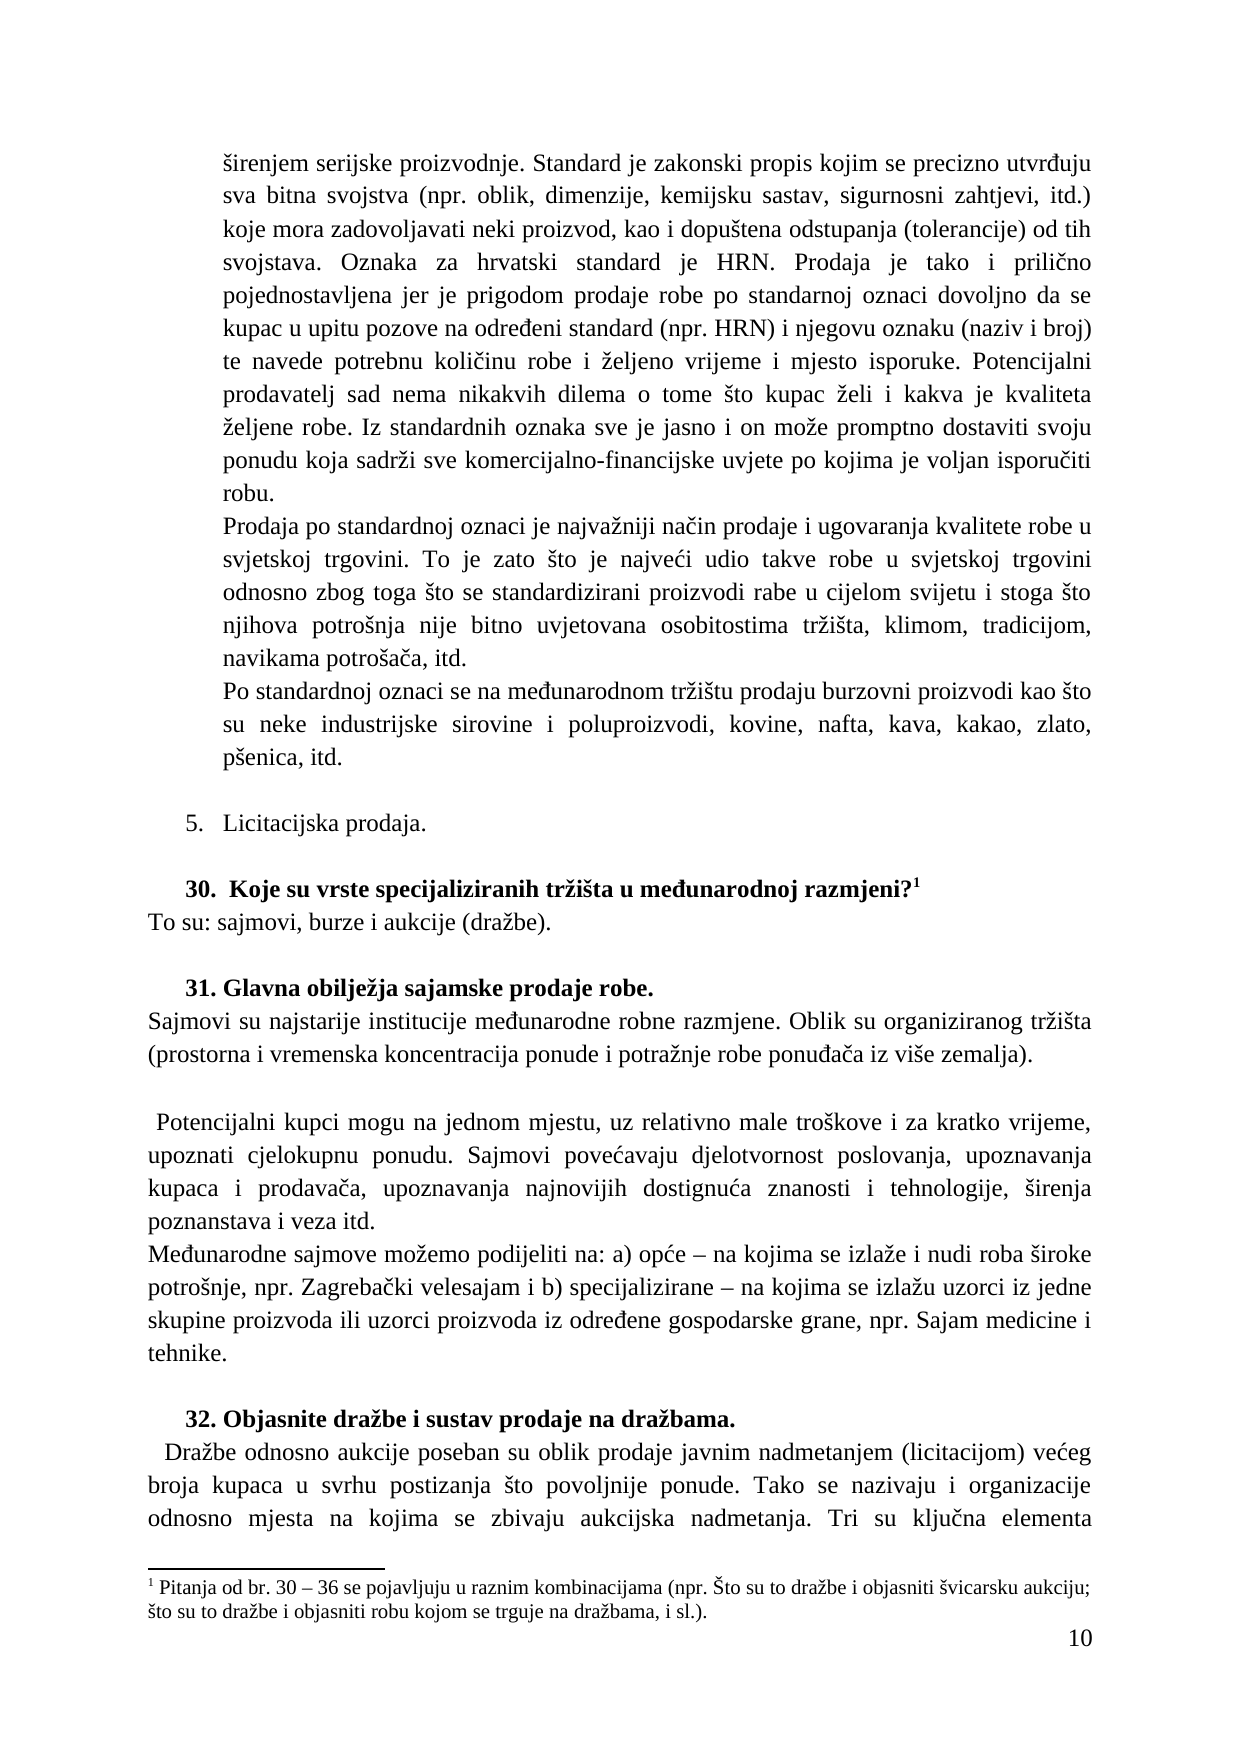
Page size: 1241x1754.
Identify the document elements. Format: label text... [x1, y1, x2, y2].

list Objasnite dražbe i sustav prodaje na dražbama. [185, 1404, 1093, 1433]
text Po standardnoj oznaci se na međunarodnom tržištu prodaju burzovni proizvodi kao što su neke industrijske sirovine i poluproizvodi, kovine, nafta, kava, kakao, zlato, pšenica, itd. [223, 676, 1093, 771]
text To su: sajmovi, burze i aukcije (dražbe). [148, 907, 1093, 936]
text Prodaja po standardnoj oznaci je najvažniji način prodaje i ugovaranja kvalitete robe u svjetskoj trgovini. To je zato što je najveći udio takve robe u svjetskoj trgovini odnosno zbog toga što se standardizirani proizvodi rabe u cijelom svijetu i stoga što njihova potrošnja nije bitno uvjetovana osobitostima tržišta, klimom, tradicijom, navikama potrošača, itd. [223, 511, 1093, 672]
list Glavna obilježja sajamske prodaje robe. [185, 973, 1093, 1002]
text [148, 1437, 1093, 1532]
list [185, 148, 1093, 507]
text Potencijalni kupci mogu na jednom mjestu, uz relativno male troškove i za kratko vrijeme, upoznati cjelokupnu ponudu. Sajmovi povećavaju djelotvornost poslovanja, upoznavanja kupaca i prodavača, upoznavanja najnovijih dostignuća znanosti i tehnologije, širenja poznanstava i veza itd. Međunarodne sajmove možemo podijeliti na: a) opće – na kojima se izlaže i nudi roba široke potrošnje, npr. Zagrebački velesajam i b) specijalizirane – na kojima se izlažu uzorci iz jedne skupine proizvoda ili uzorci proizvoda iz određene gospodarske grane, npr. Sajam medicine i tehnike. [148, 1107, 1093, 1367]
list Koje su vrste specijaliziranih tržišta u međunarodnoj razmjeni? [185, 874, 1093, 903]
list Licitacijska prodaja. [185, 808, 1093, 837]
text Sajmovi su najstarije institucije međunarodne robne razmjene. Oblik su organiziranog tržišta (prostorna i vremenska koncentracija ponude i potražnje robe ponuđača iz više zemalja). [148, 1006, 1093, 1068]
